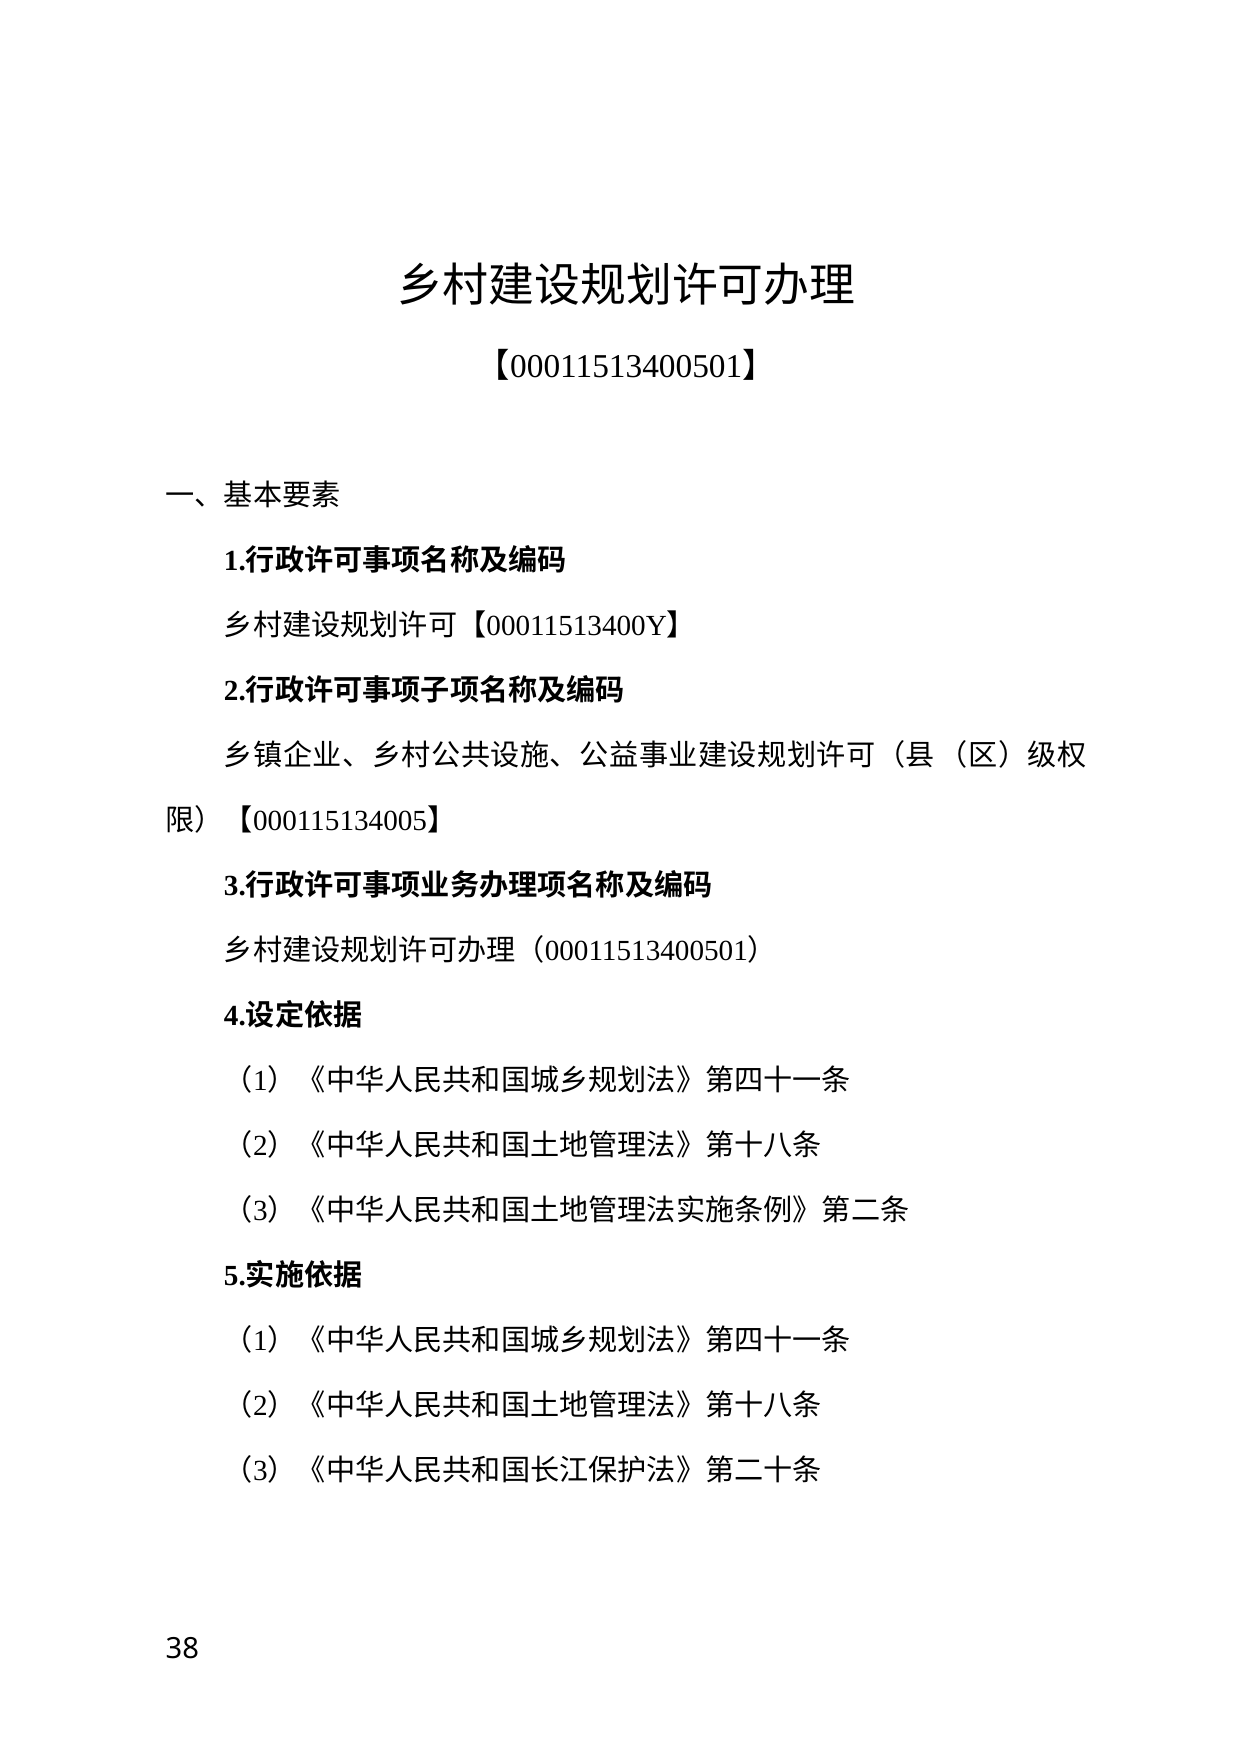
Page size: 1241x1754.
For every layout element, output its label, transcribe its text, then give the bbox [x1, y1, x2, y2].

list （3）《中华人民共和国长江保护法》第二十条 [165, 1435, 1087, 1500]
list 2.行政许可事项子项名称及编码 [165, 655, 1087, 720]
list （2）《中华人民共和国土地管理法》第十八条 [165, 1110, 1087, 1175]
text 乡镇企业、乡村公共设施、公益事业建设规划许可（县（区）级权限）【000115134005】 [165, 720, 1087, 850]
list 3.行政许可事项业务办理项名称及编码 [165, 850, 1087, 915]
list （3）《中华人民共和国土地管理法实施条例》第二条 [165, 1175, 1087, 1240]
list 1.行政许可事项名称及编码 [165, 525, 1087, 590]
text 4.设定依据 [165, 980, 1087, 1045]
list （1）《中华人民共和国城乡规划法》第四十一条 [165, 1305, 1087, 1370]
text 【00011513400501】 [165, 330, 1087, 395]
list （1）《中华人民共和国城乡规划法》第四十一条 [165, 1045, 1087, 1110]
text 乡村建设规划许可办理（00011513400501） [165, 915, 1087, 980]
list 一、基本要素 [165, 460, 1087, 525]
list 5.实施依据 [165, 1240, 1087, 1305]
list （2）《中华人民共和国土地管理法》第十八条 [165, 1370, 1087, 1435]
text 乡村建设规划许可办理 [165, 233, 1087, 330]
text 乡村建设规划许可【00011513400Y】 [165, 590, 1087, 655]
